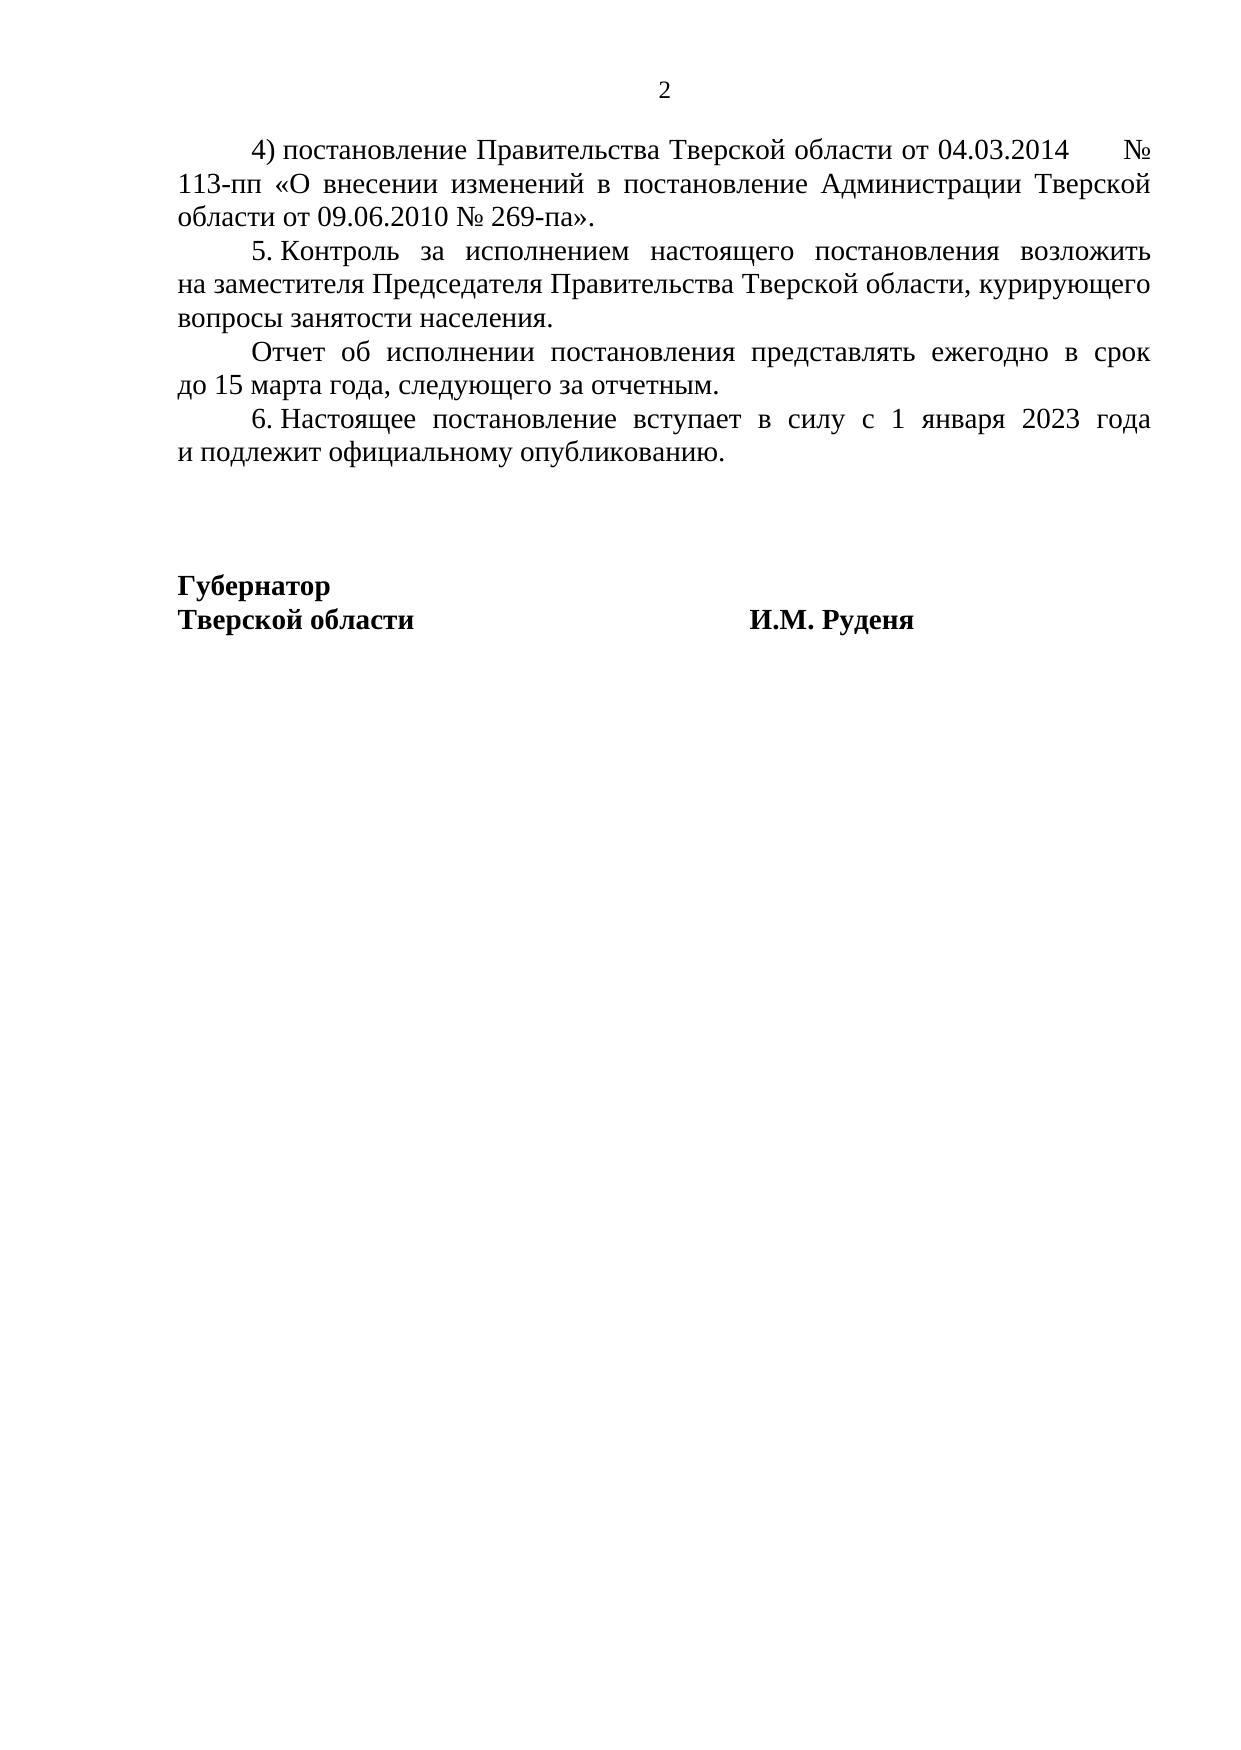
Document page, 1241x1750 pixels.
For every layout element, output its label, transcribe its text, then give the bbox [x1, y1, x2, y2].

text Отчет об исполнении постановления представлять ежегодно в срок до 15 марта года, следующего за отчетным. [177, 334, 1152, 401]
text Губернатор [177, 568, 1152, 602]
text 5. Контроль за исполнением настоящего постановления возложить на заместителя Председателя Правительства Тверской области, курирующего вопросы занятости населения. [177, 233, 1152, 334]
text 4) постановление Правительства Тверской области от 04.03.2014 № 113-пп «О внесении изменений в постановление Администрации Тверской области от 09.06.2010 № 269-па». [177, 132, 1152, 233]
text 6. Настоящее постановление вступает в силу с 1 января 2023 года и подлежит официальному опубликованию. [177, 401, 1152, 468]
text Тверской области И.М. Руденя [177, 602, 1152, 636]
